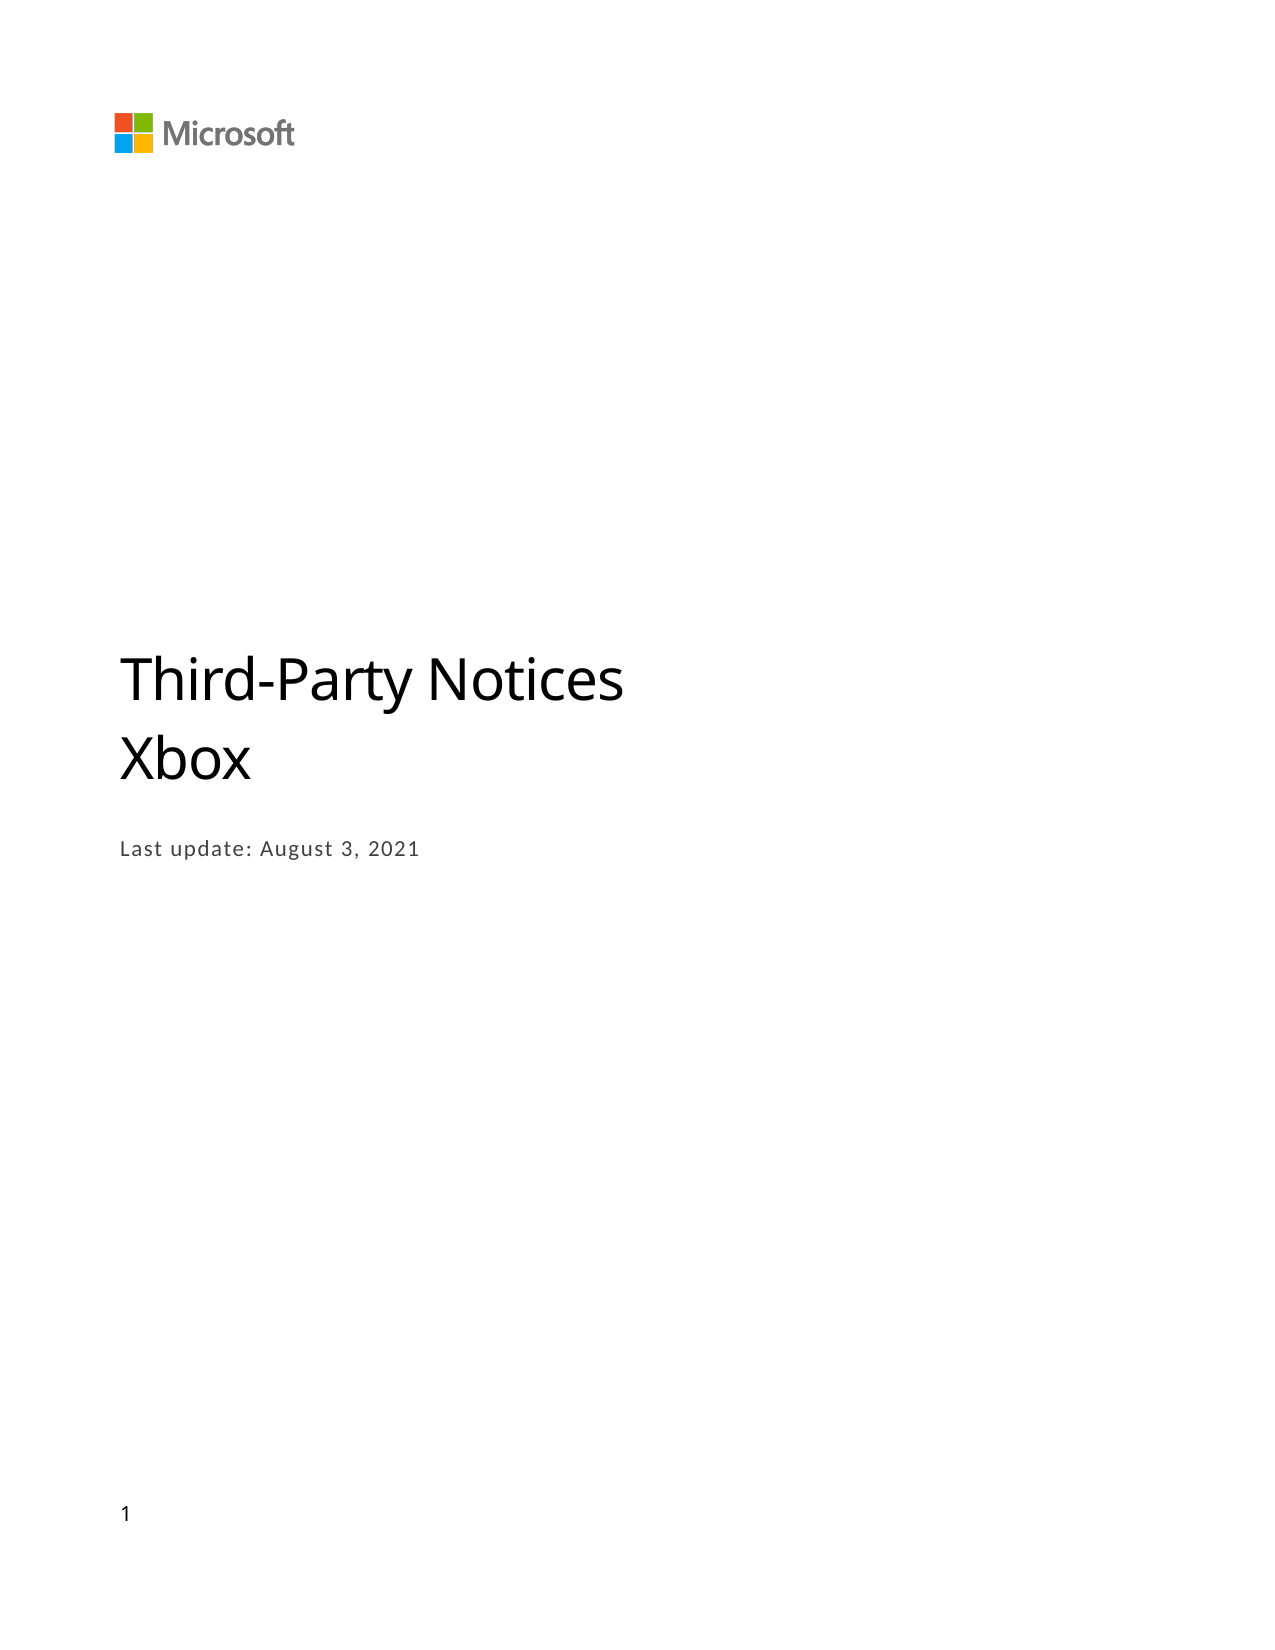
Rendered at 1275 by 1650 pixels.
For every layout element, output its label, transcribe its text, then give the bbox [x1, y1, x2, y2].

title Xbox [120, 717, 1125, 796]
subtitle Last update: August 3, 2021 [120, 834, 1125, 862]
title Third-Party Notices [120, 637, 1125, 717]
picture [114, 113, 295, 153]
